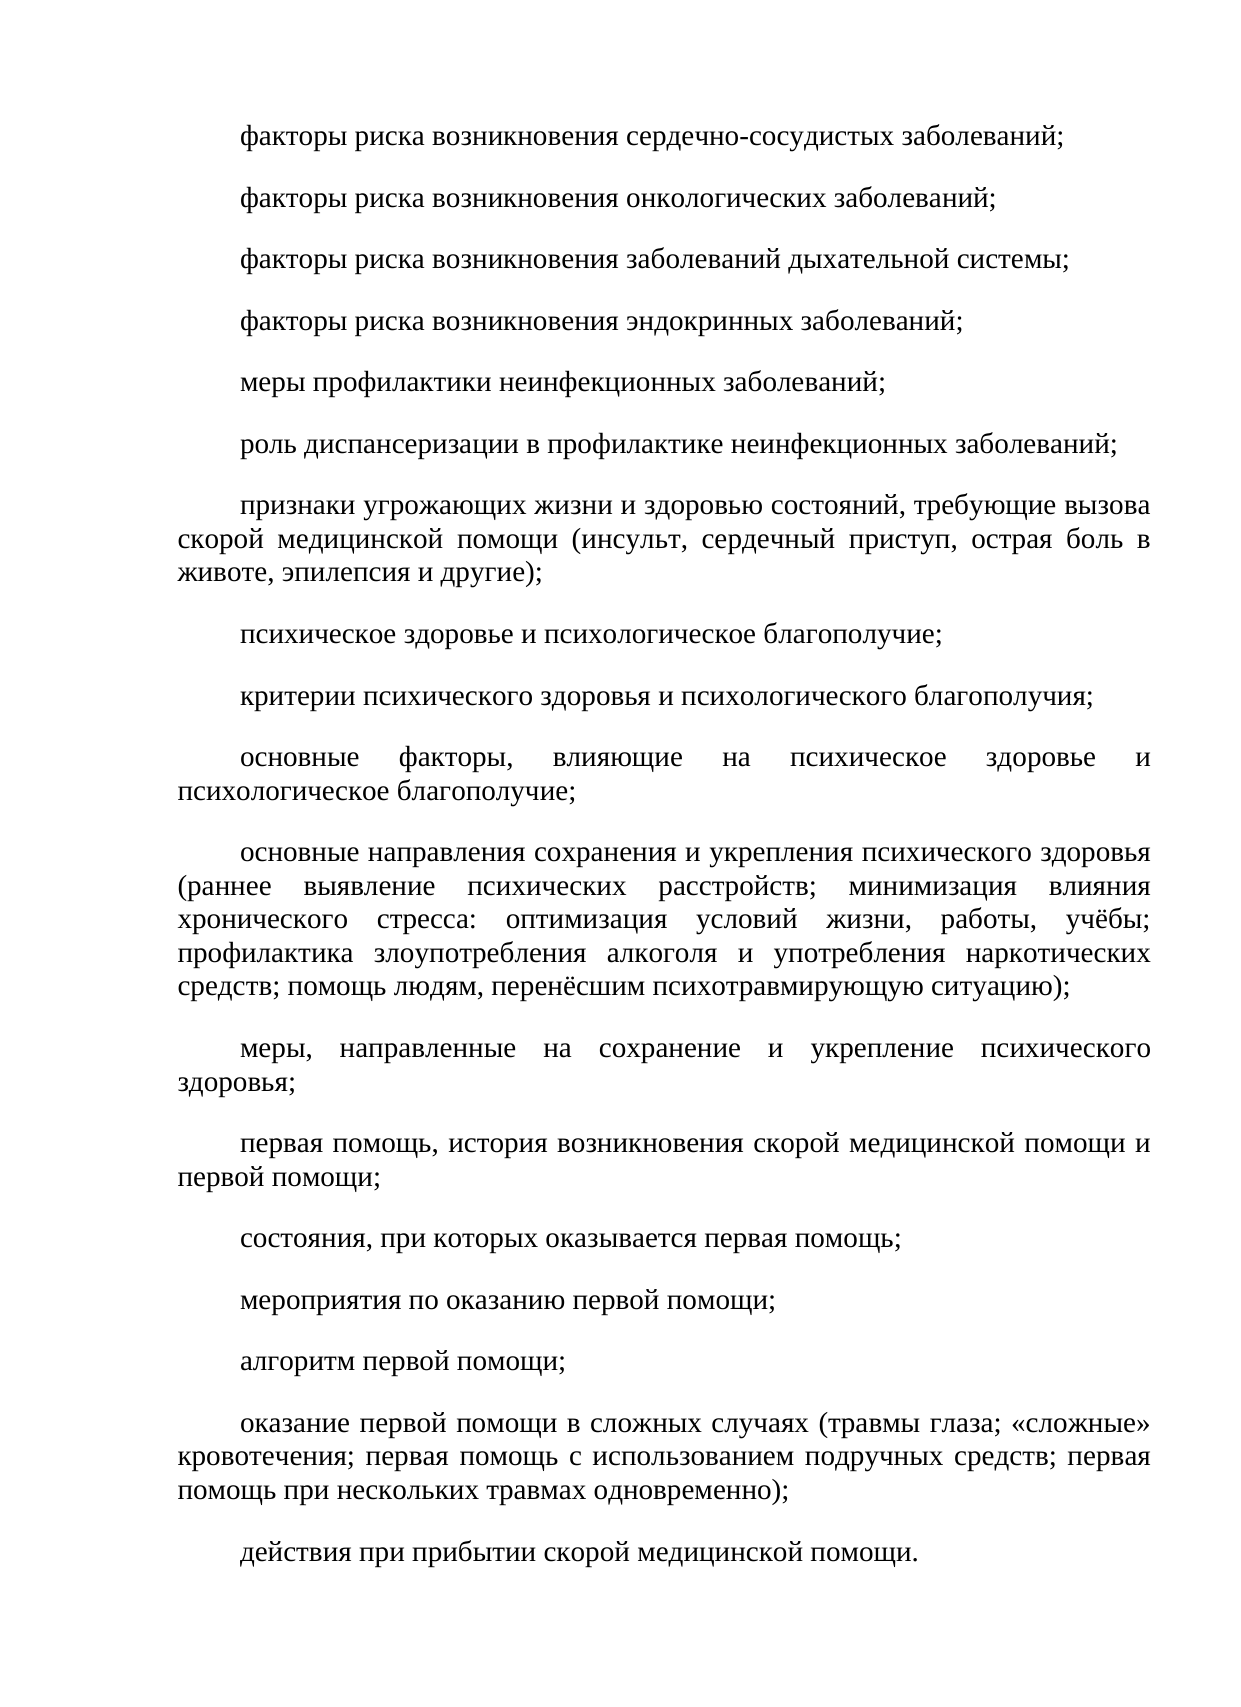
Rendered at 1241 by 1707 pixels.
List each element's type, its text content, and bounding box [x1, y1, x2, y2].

text основные направления сохранения и укрепления психического здоровья (раннее выявление психических расстройств; минимизация влияния хронического стресса: оптимизация условий жизни, работы, учёбы; профилактика злоупотребления алкоголя и употребления наркотических средств; помощь людям, перенёсшим психотравмирующую ситуацию); [177, 834, 1152, 1002]
text факторы риска возникновения сердечно-сосудистых заболеваний; [177, 118, 1152, 152]
text первая помощь, история возникновения скорой медицинской помощи и первой помощи; [177, 1125, 1152, 1192]
text состояния, при которых оказывается первая помощь; [177, 1220, 1152, 1254]
text факторы риска возникновения онкологических заболеваний; [177, 180, 1152, 213]
text действия при прибытии скорой медицинской помощи. [177, 1534, 1152, 1567]
text факторы риска возникновения заболеваний дыхательной системы; [177, 241, 1152, 275]
text алгоритм первой помощи; [177, 1343, 1152, 1377]
text меры, направленные на сохранение и укрепление психического здоровья; [177, 1030, 1152, 1097]
text основные факторы, влияющие на психическое здоровье и психологическое благополучие; [177, 739, 1152, 806]
text мероприятия по оказанию первой помощи; [177, 1282, 1152, 1315]
text факторы риска возникновения эндокринных заболеваний; [177, 303, 1152, 336]
text меры профилактики неинфекционных заболеваний; [177, 364, 1152, 398]
text психическое здоровье и психологическое благополучие; [177, 616, 1152, 650]
text оказание первой помощи в сложных случаях (травмы глаза; «сложные» кровотечения; первая помощь с использованием подручных средств; первая помощь при нескольких травмах одновременно); [177, 1405, 1152, 1506]
text признаки угрожающих жизни и здоровью состояний, требующие вызова скорой медицинской помощи (инсульт, сердечный приступ, острая боль в животе, эпилепсия и другие); [177, 487, 1152, 588]
text роль диспансеризации в профилактике неинфекционных заболеваний; [177, 426, 1152, 459]
text критерии психического здоровья и психологического благополучия; [177, 678, 1152, 711]
